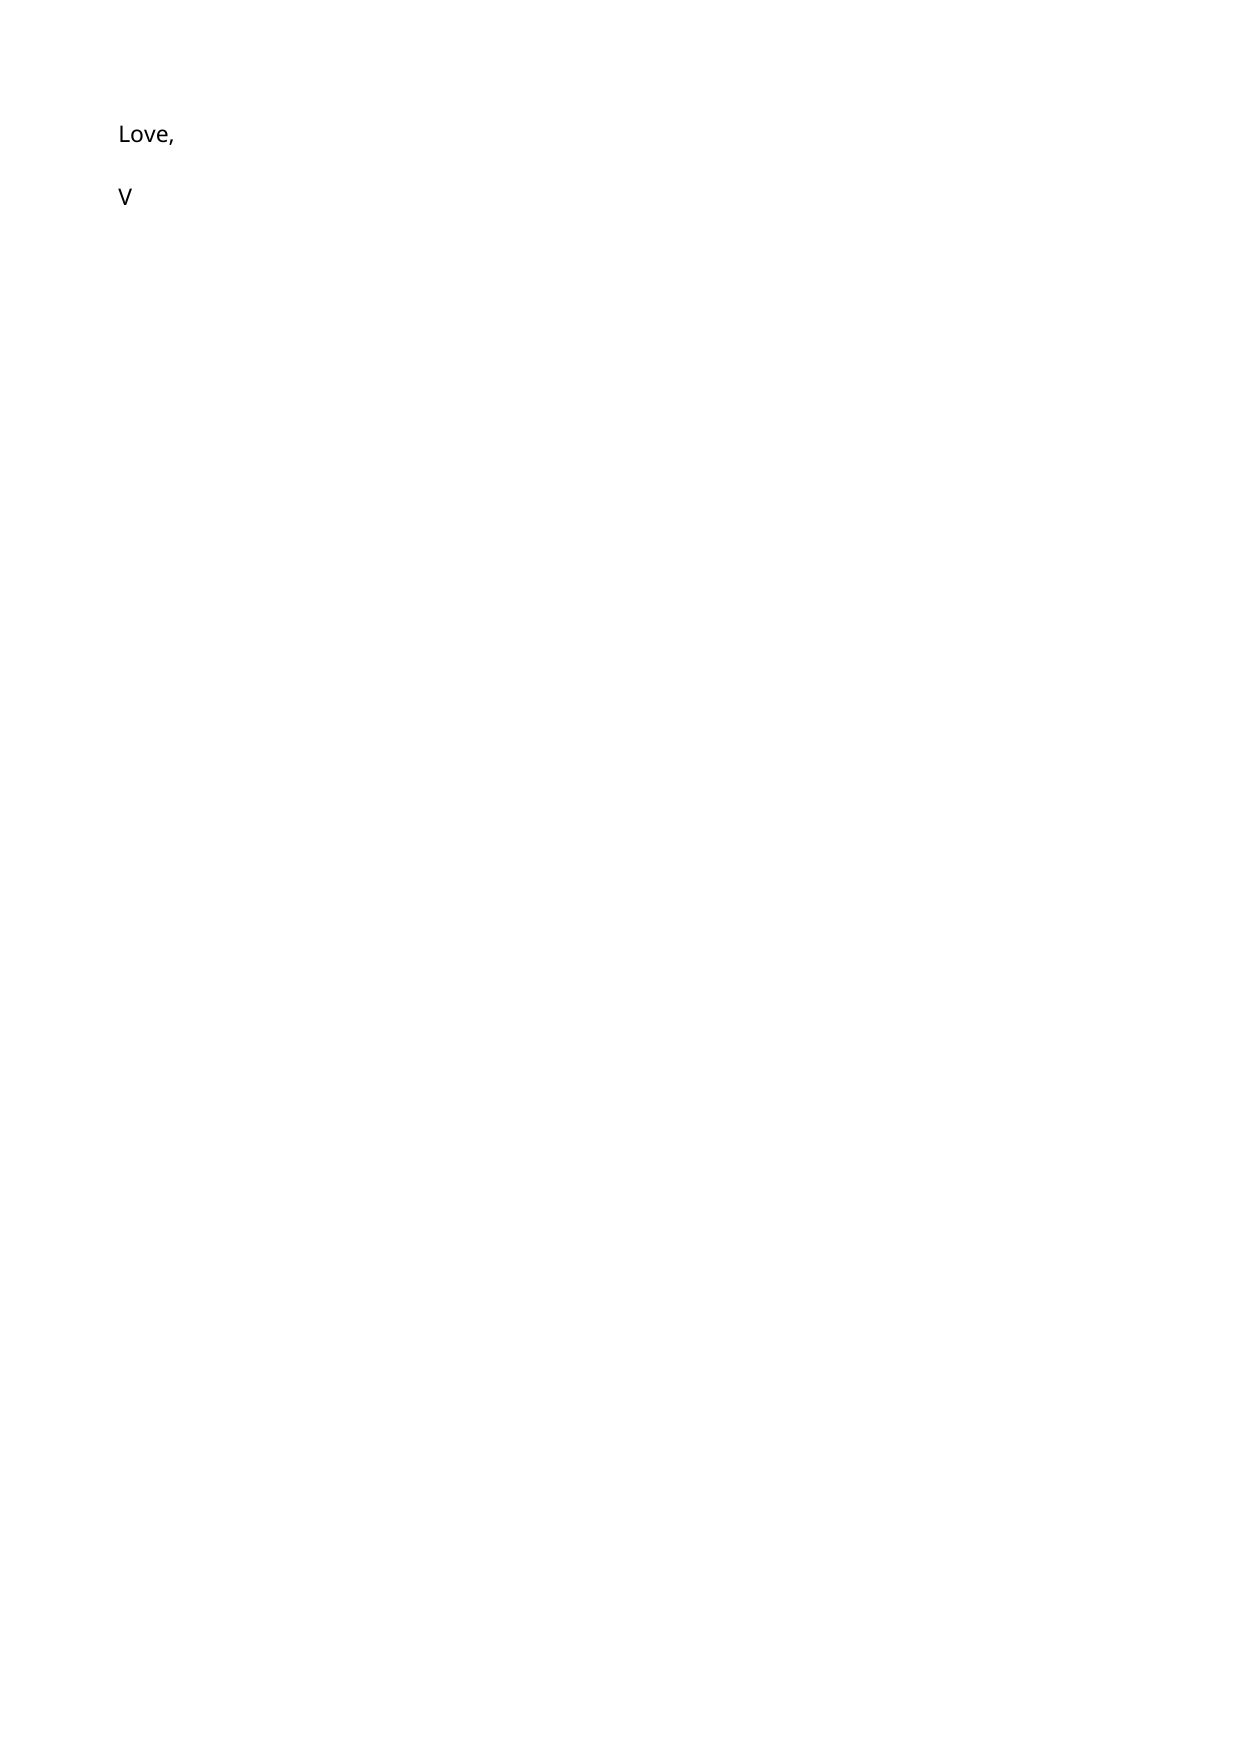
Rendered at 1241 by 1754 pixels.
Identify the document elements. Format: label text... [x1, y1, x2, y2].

text V [118, 181, 1122, 212]
text Love, [118, 118, 1122, 149]
